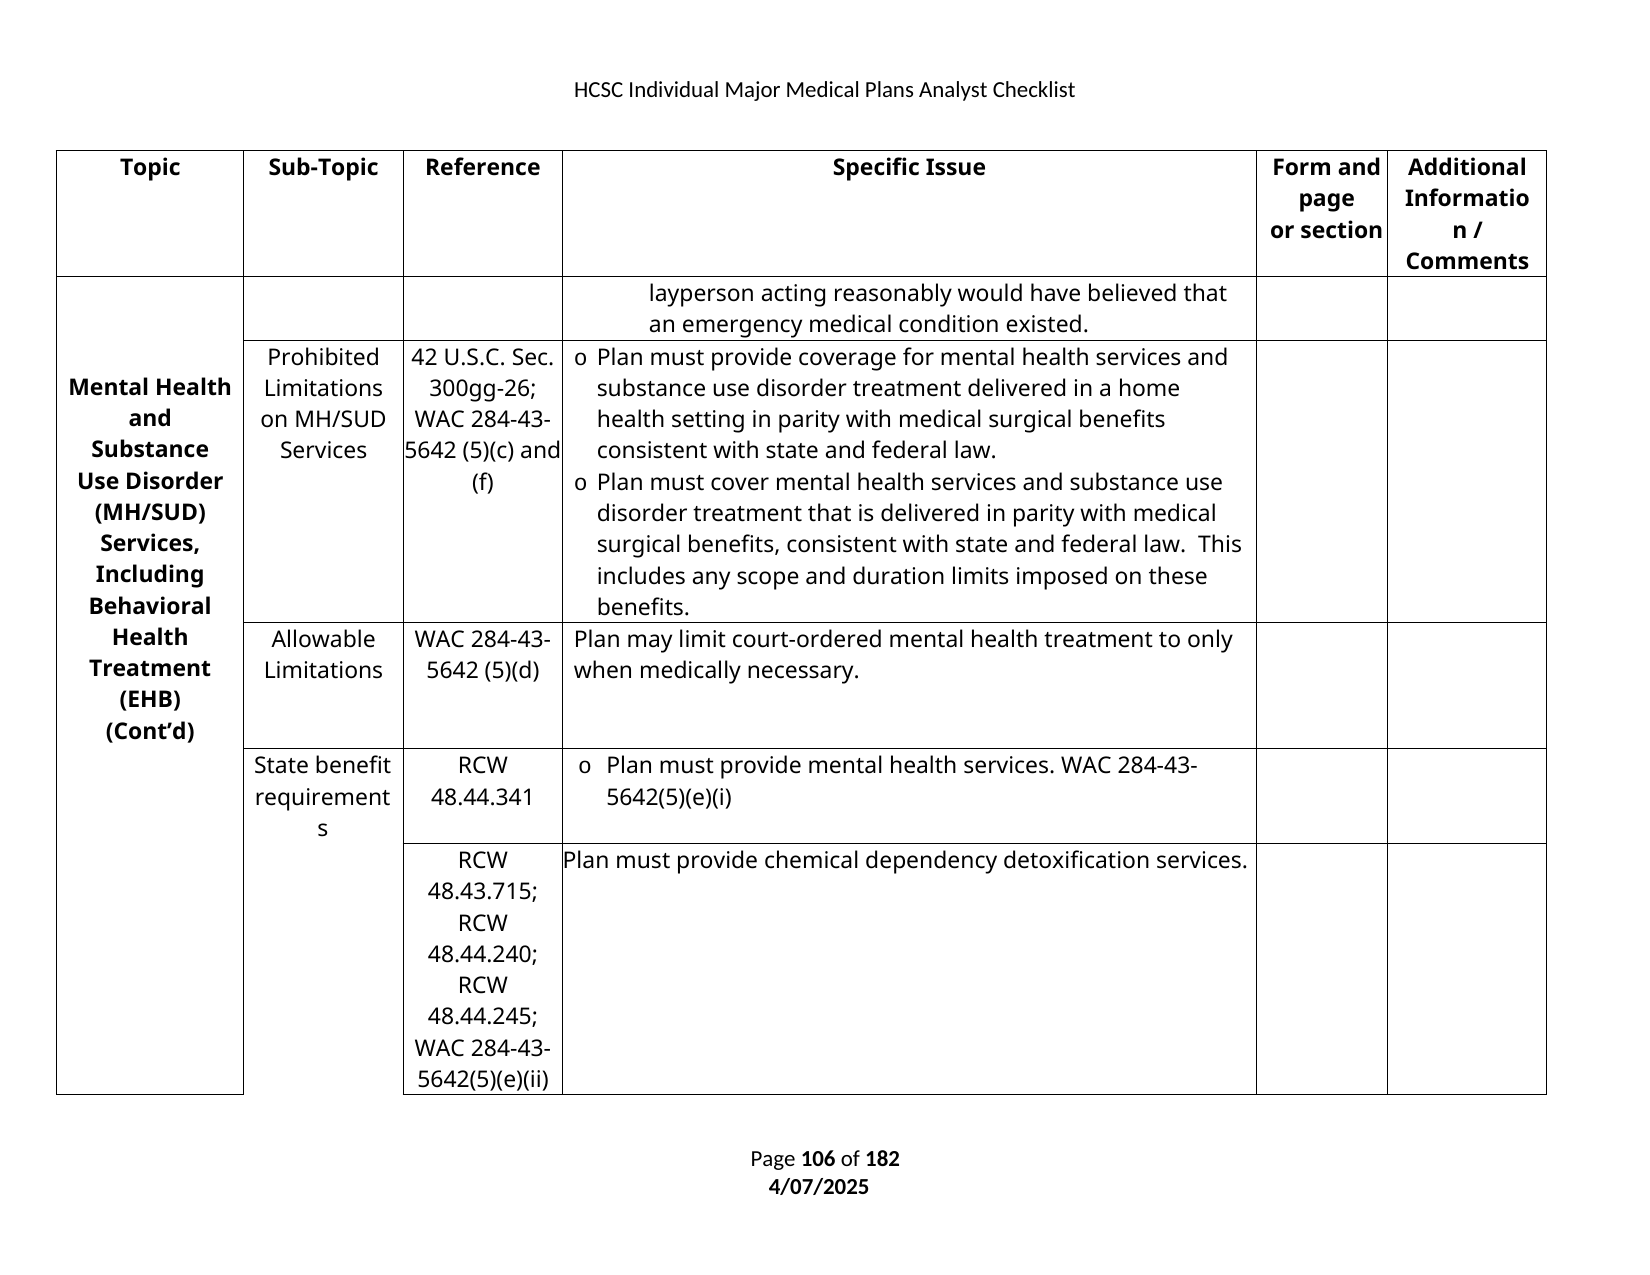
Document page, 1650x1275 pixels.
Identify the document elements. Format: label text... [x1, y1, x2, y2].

table_header Topic [57, 151, 243, 276]
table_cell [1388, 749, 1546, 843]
table_header Reference [404, 151, 562, 276]
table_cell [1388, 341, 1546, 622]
table_header Form and page or section [1257, 151, 1387, 276]
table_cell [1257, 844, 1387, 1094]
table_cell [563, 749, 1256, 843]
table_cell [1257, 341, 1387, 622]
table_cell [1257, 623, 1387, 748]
table_header Specific Issue [563, 151, 1256, 276]
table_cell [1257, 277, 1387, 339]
table_header Additional Information / Comments [1388, 151, 1546, 276]
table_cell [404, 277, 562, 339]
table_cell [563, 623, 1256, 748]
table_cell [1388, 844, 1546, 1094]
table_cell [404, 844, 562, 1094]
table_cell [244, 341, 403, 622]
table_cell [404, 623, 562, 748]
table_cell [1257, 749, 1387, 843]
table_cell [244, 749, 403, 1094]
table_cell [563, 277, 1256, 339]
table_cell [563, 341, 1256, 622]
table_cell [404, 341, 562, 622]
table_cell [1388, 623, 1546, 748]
table_header Sub-Topic [244, 151, 403, 276]
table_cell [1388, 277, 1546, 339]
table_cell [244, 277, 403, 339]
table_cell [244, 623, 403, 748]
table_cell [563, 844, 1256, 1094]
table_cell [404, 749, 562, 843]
